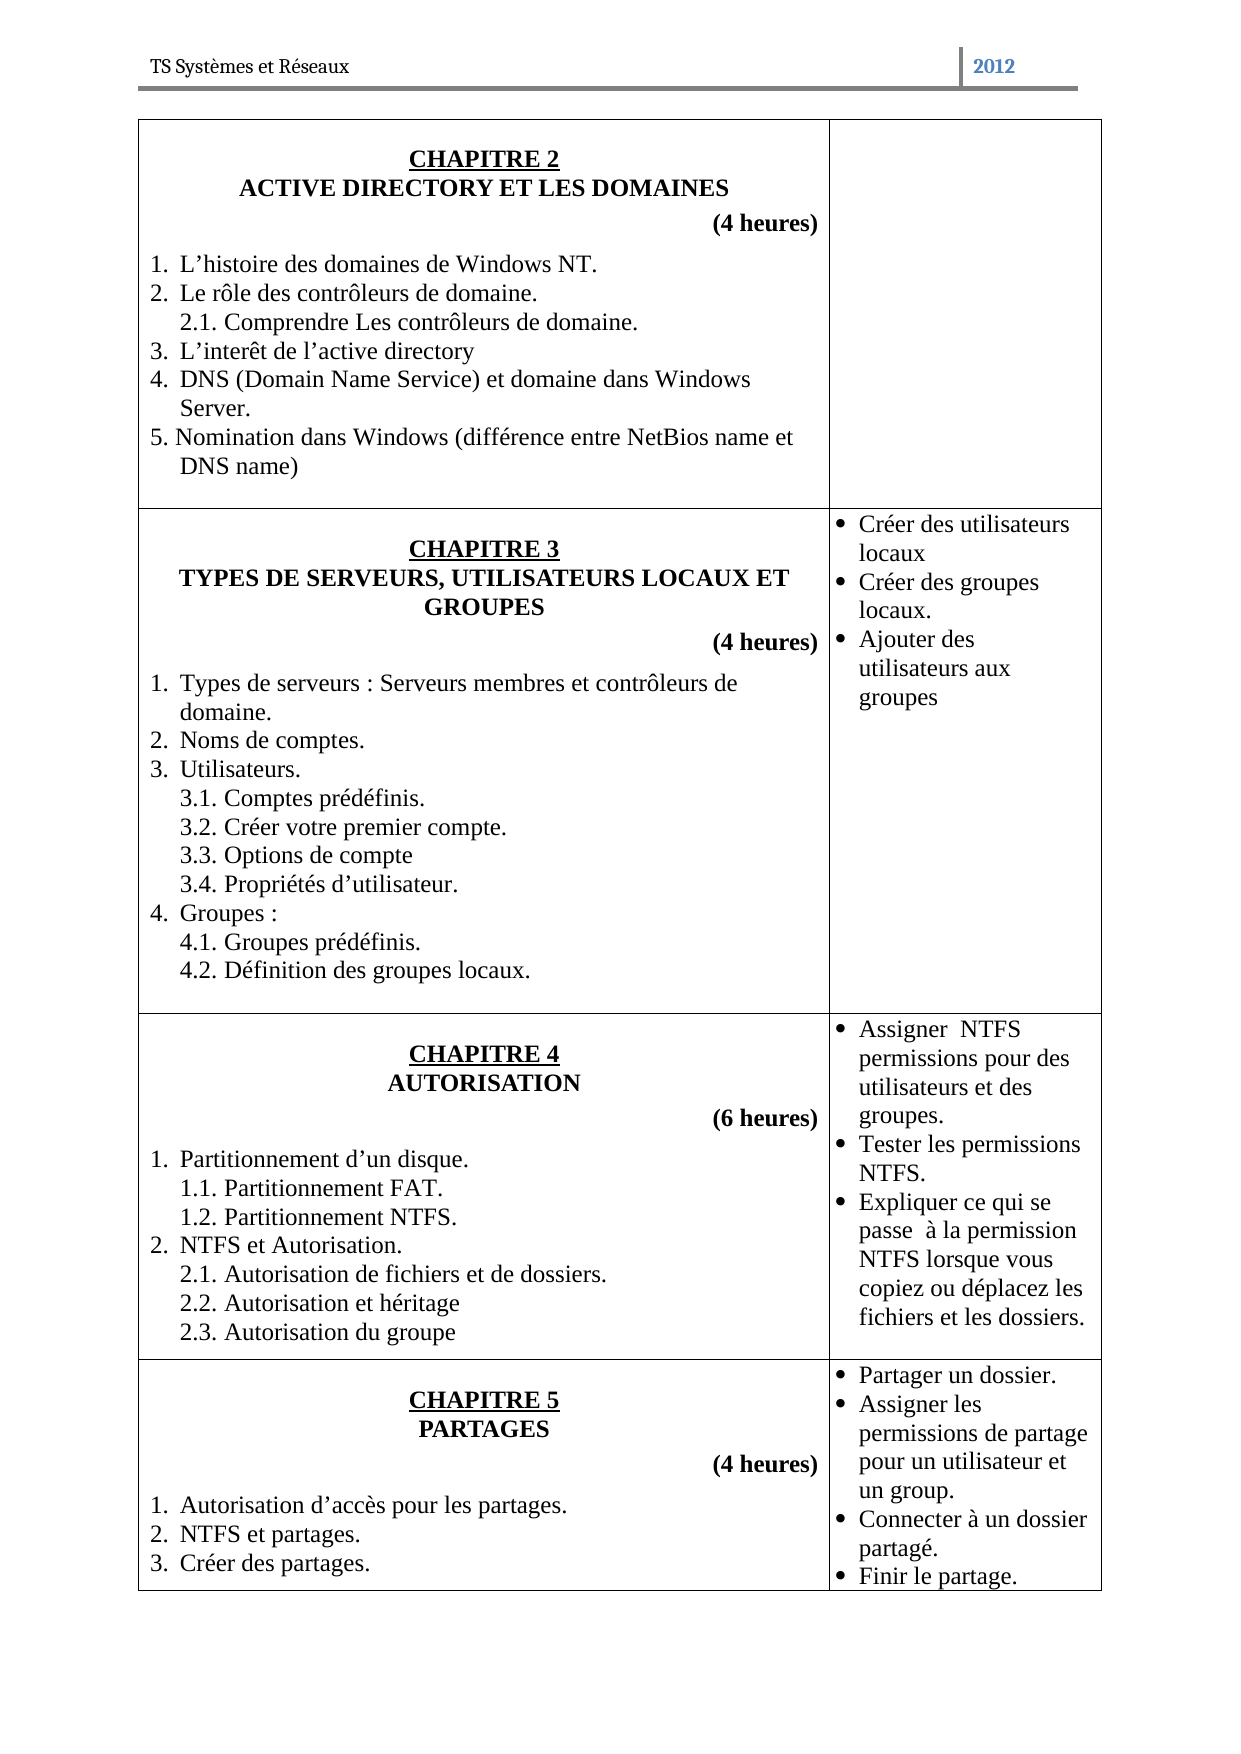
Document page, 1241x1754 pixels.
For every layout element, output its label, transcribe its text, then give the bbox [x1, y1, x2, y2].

table_cell Chapitre 2 Active Directory et les domaines (4 heures) 1. L’histoire des domaines de Windows NT. 2. Le rôle des contrôleurs de domaine. 2.1. Comprendre Les contrôleurs de domaine. 3. L’interêt de l’active directory 4. DNS (Domain Name Service) et domaine dans Windows Server. 5. Nomination dans Windows (différence entre NetBios name et DNS name) [139, 120, 829, 508]
table_cell Chapitre 3 Types de serveurs, utilisateurs locaux et groupes (4 heures) 1. Types de serveurs : Serveurs membres et contrôleurs de domaine. 2. Noms de comptes. 3. Utilisateurs. 3.1. Comptes prédéfinis. 3.2. Créer votre premier compte. 3.3. Options de compte 3.4. Propriétés d’utilisateur. 4. Groupes : 4.1. Groupes prédéfinis. 4.2. Définition des groupes locaux. [139, 509, 829, 1013]
table_cell Chapitre 4 Autorisation (6 heures) 1. Partitionnement d’un disque. 1.1. Partitionnement FAT. 1.2. Partitionnement NTFS. 2. NTFS et Autorisation. 2.1. Autorisation de fichiers et de dossiers. 2.2. Autorisation et héritage 2.3. Autorisation du groupe [139, 1014, 829, 1359]
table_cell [139, 1360, 829, 1590]
table_cell Créer des utilisateurs locaux Créer des groupes locaux. Ajouter des utilisateurs aux groupes [830, 509, 1101, 1013]
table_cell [830, 1360, 1101, 1590]
table_cell [830, 120, 1101, 508]
table_cell Assigner NTFS permissions pour des utilisateurs et des groupes. Tester les permissions NTFS. Expliquer ce qui se passe à la permission NTFS lorsque vous copiez ou déplacez les fichiers et les dossiers. [830, 1014, 1101, 1359]
